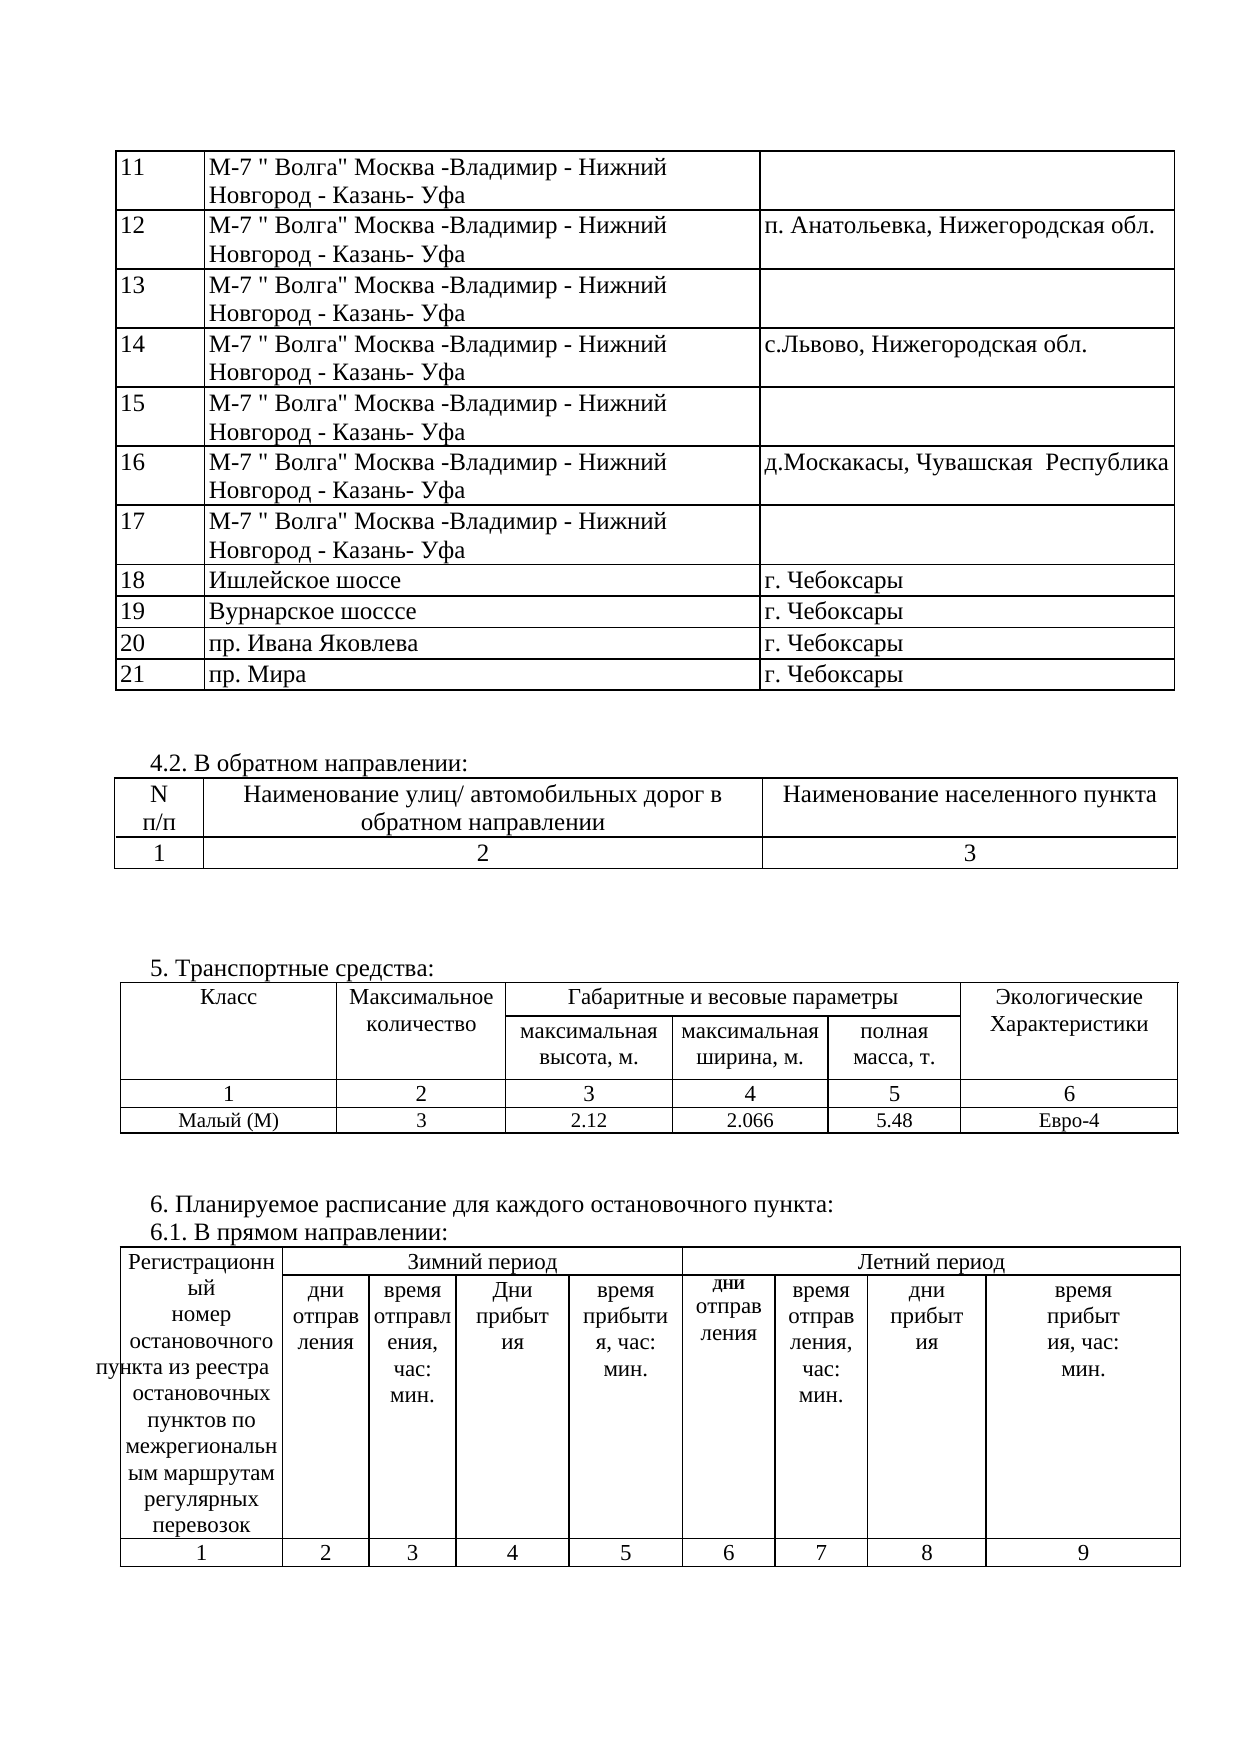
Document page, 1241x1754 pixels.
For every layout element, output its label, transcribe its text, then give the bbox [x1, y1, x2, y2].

table_cell 21 [117, 660, 204, 689]
table_cell 2.066 [673, 1108, 827, 1132]
table_cell Ишлейское шоссе [205, 565, 759, 595]
table_cell 1 [121, 1080, 336, 1106]
table_cell 8 [868, 1539, 985, 1566]
table_header Зимний период [283, 1248, 682, 1274]
table_cell 16 [117, 447, 204, 504]
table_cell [205, 152, 759, 209]
table_cell 12 [117, 211, 204, 268]
table_cell 3 [506, 1080, 672, 1106]
table_cell 4 [457, 1539, 568, 1566]
table_header Наименование улиц/ автомобильных дорог в обратном направлении [204, 779, 762, 836]
table_cell г. Чебоксары [761, 628, 1174, 658]
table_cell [205, 211, 759, 268]
table_cell 13 [117, 270, 204, 327]
text 4.2. В обратном направлении: [150, 748, 1090, 777]
table_cell 19 [117, 597, 204, 626]
table_cell 5.48 [829, 1108, 960, 1132]
table_header Летний период [683, 1248, 1180, 1274]
table_cell 1 [121, 1539, 282, 1566]
table_cell 7 [776, 1539, 867, 1566]
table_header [121, 1248, 282, 1538]
table_cell время отправл ения, час: мин. [370, 1276, 455, 1538]
table_cell г. Чебоксары [761, 597, 1174, 626]
table_cell 3 [763, 836, 1177, 868]
table_cell г. Чебоксары [761, 660, 1174, 689]
table_cell 6 [683, 1539, 774, 1566]
table_cell Евро-4 [961, 1108, 1177, 1132]
table_cell 14 [117, 329, 204, 386]
table_cell 3 [337, 1108, 505, 1132]
table_cell 2 [283, 1539, 368, 1566]
table_cell Дни прибыт ия [457, 1276, 568, 1538]
table_cell пр. Мира [205, 660, 759, 689]
table_cell М-7 " Волга" Москва -Владимир - Нижний Новгород - Казань- Уфа [205, 270, 759, 327]
table_cell М-7 " Волга" Москва -Владимир - Нижний Новгород - Казань- Уфа [205, 388, 759, 445]
table_cell 20 [117, 628, 204, 658]
table_cell с.Львово, Нижегородская обл. [761, 329, 1174, 386]
table_cell М-7 " Волга" Москва -Владимир - Нижний Новгород - Казань- Уфа [205, 447, 759, 504]
table_cell Вурнарское шосссе [205, 597, 759, 626]
table_cell 4 [673, 1080, 827, 1106]
table_cell 18 [117, 565, 204, 595]
table_header N п/п [115, 779, 203, 836]
table_cell максимальная высота, м. [506, 1017, 672, 1078]
text 6.1. В прямом направлении: [150, 1217, 1090, 1246]
table_cell 5 [570, 1539, 682, 1566]
table_cell 2.12 [506, 1108, 672, 1132]
table_cell п. Анатольевка, Нижегородская обл. [761, 211, 1174, 268]
table_cell время прибыти я, час: мин. [570, 1276, 682, 1538]
table_cell Малый (М) [121, 1108, 336, 1132]
table_cell пр. Ивана Яковлева [205, 628, 759, 658]
text 5. Транспортные средства: [150, 953, 1090, 982]
table_cell полная масса, т. [829, 1017, 960, 1078]
table_cell г. Чебоксары [761, 565, 1174, 595]
table_cell время прибыт ия, час: мин. [987, 1276, 1180, 1538]
table_cell [761, 152, 1174, 209]
table_cell [761, 270, 1174, 327]
table_cell 9 [987, 1539, 1180, 1566]
table_cell 3 [370, 1539, 455, 1566]
table_header Экологические Характеристики [961, 983, 1177, 1078]
table_header Наименование населенного пункта [763, 779, 1177, 836]
table_cell дни прибыт ия [868, 1276, 985, 1538]
table_header Габаритные и весовые параметры [506, 983, 960, 1015]
table_header Максимальное количество [337, 983, 505, 1078]
table_cell М-7 " Волга" Москва -Владимир - Нижний Новгород - Казань- Уфа [205, 329, 759, 386]
table_header Класс [121, 983, 336, 1078]
table_cell 15 [117, 388, 204, 445]
table_cell 6 [961, 1080, 1177, 1106]
table_cell время отправ ления, час: мин. [776, 1276, 867, 1538]
table_cell 1 [115, 837, 203, 868]
table_cell 17 [117, 506, 204, 563]
table_cell ДНИ отправ ления [683, 1276, 774, 1538]
table_cell 2 [337, 1080, 505, 1106]
table_cell [761, 388, 1174, 445]
table_cell максимальная ширина, м. [673, 1017, 827, 1078]
table_cell д.Москакасы, Чувашская Республика [761, 447, 1174, 504]
text 6. Планируемое расписание для каждого остановочного пункта: [150, 1189, 1090, 1217]
table_cell 2 [204, 838, 762, 868]
table_cell дни отправ ления [283, 1276, 368, 1538]
table_cell 5 [829, 1080, 960, 1106]
table_cell 11 [117, 152, 204, 209]
table_cell [761, 506, 1174, 563]
table_cell М-7 " Волга" Москва -Владимир - Нижний Новгород - Казань- Уфа [205, 506, 759, 563]
